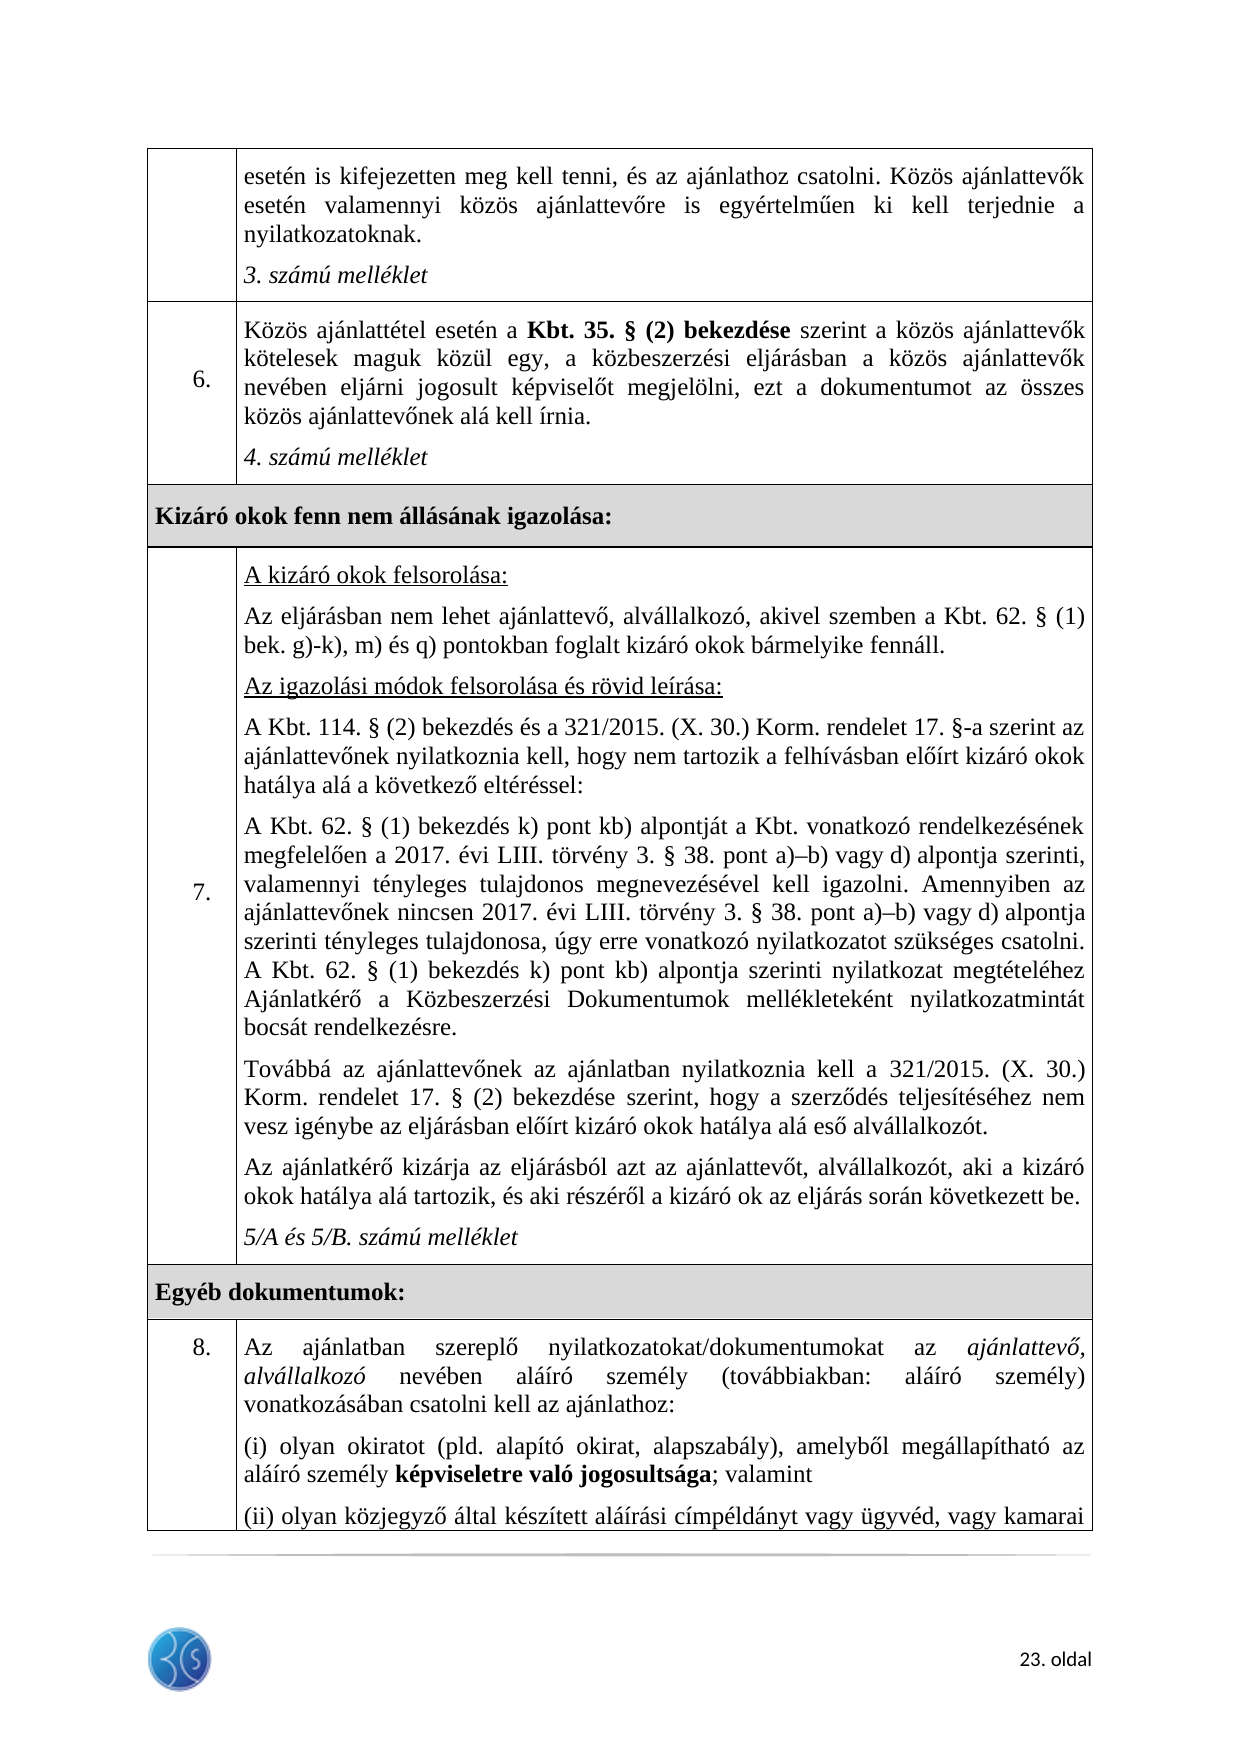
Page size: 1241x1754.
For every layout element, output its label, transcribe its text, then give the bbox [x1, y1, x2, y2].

table_cell A kizáró okok felsorolása: Az eljárásban nem lehet ajánlattevő, alvállalkozó, akivel szemben a Kbt. 62. § (1) bek. g)-k), m) és q) pontokban foglalt kizáró okok bármelyike fennáll. Az igazolási módok felsorolása és rövid leírása: A Kbt. 114. § (2) bekezdés és a 321/2015. (X. 30.) Korm. rendelet 17. §-a szerint az ajánlattevőnek nyilatkoznia kell, hogy nem tartozik a felhívásban előírt kizáró okok hatálya alá a következő eltéréssel: A Kbt. 62. § (1) bekezdés k) pont kb) alpontját a Kbt. vonatkozó rendelkezésének megfelelően a 2017. évi LIII. törvény 3. § 38. pont a)–b) vagy d) alpontja szerinti, valamennyi tényleges tulajdonos megnevezésével kell igazolni. Amennyiben az ajánlattevőnek nincsen 2017. évi LIII. törvény 3. § 38. pont a)–b) vagy d) alpontja szerinti tényleges tulajdonosa, úgy erre vonatkozó nyilatkozatot szükséges csatolni. A Kbt. 62. § (1) bekezdés k) pont kb) alpontja szerinti nyilatkozat megtételéhez Ajánlatkérő a Közbeszerzési Dokumentumok mellékleteként nyilatkozatmintát bocsát rendelkezésre. Továbbá az ajánlattevőnek az ajánlatban nyilatkoznia kell a 321/2015. (X. 30.) Korm. rendelet 17. § (2) bekezdése szerint, hogy a szerződés teljesítéséhez nem vesz igénybe az eljárásban előírt kizáró okok hatálya alá eső alvállalkozót. Az ajánlatkérő kizárja az eljárásból azt az ajánlattevőt, alvállalkozót, aki a kizáró okok hatálya alá tartozik, és aki részéről a kizáró ok az eljárás során következett be. 5/A és 5/B. számú melléklet [237, 548, 1092, 1264]
table_cell 8. [148, 1320, 236, 1529]
table_cell [148, 302, 236, 483]
picture [147, 1548, 1093, 1561]
picture [147, 1627, 212, 1692]
table_cell Közös ajánlattétel esetén a Kbt. 35. § (2) bekezdése szerint a közös ajánlattevők kötelesek maguk közül egy, a közbeszerzési eljárásban a közös ajánlattevők nevében eljárni jogosult képviselőt megjelölni, ezt a dokumentumot az összes közös ajánlattevőnek alá kell írnia. 4. számú melléklet [237, 302, 1092, 483]
table_cell Egyéb dokumentumok: [148, 1265, 1092, 1318]
table_cell [148, 149, 236, 301]
table_cell Kizáró okok fenn nem állásának igazolása: [148, 485, 1092, 546]
table_cell [148, 548, 236, 1264]
